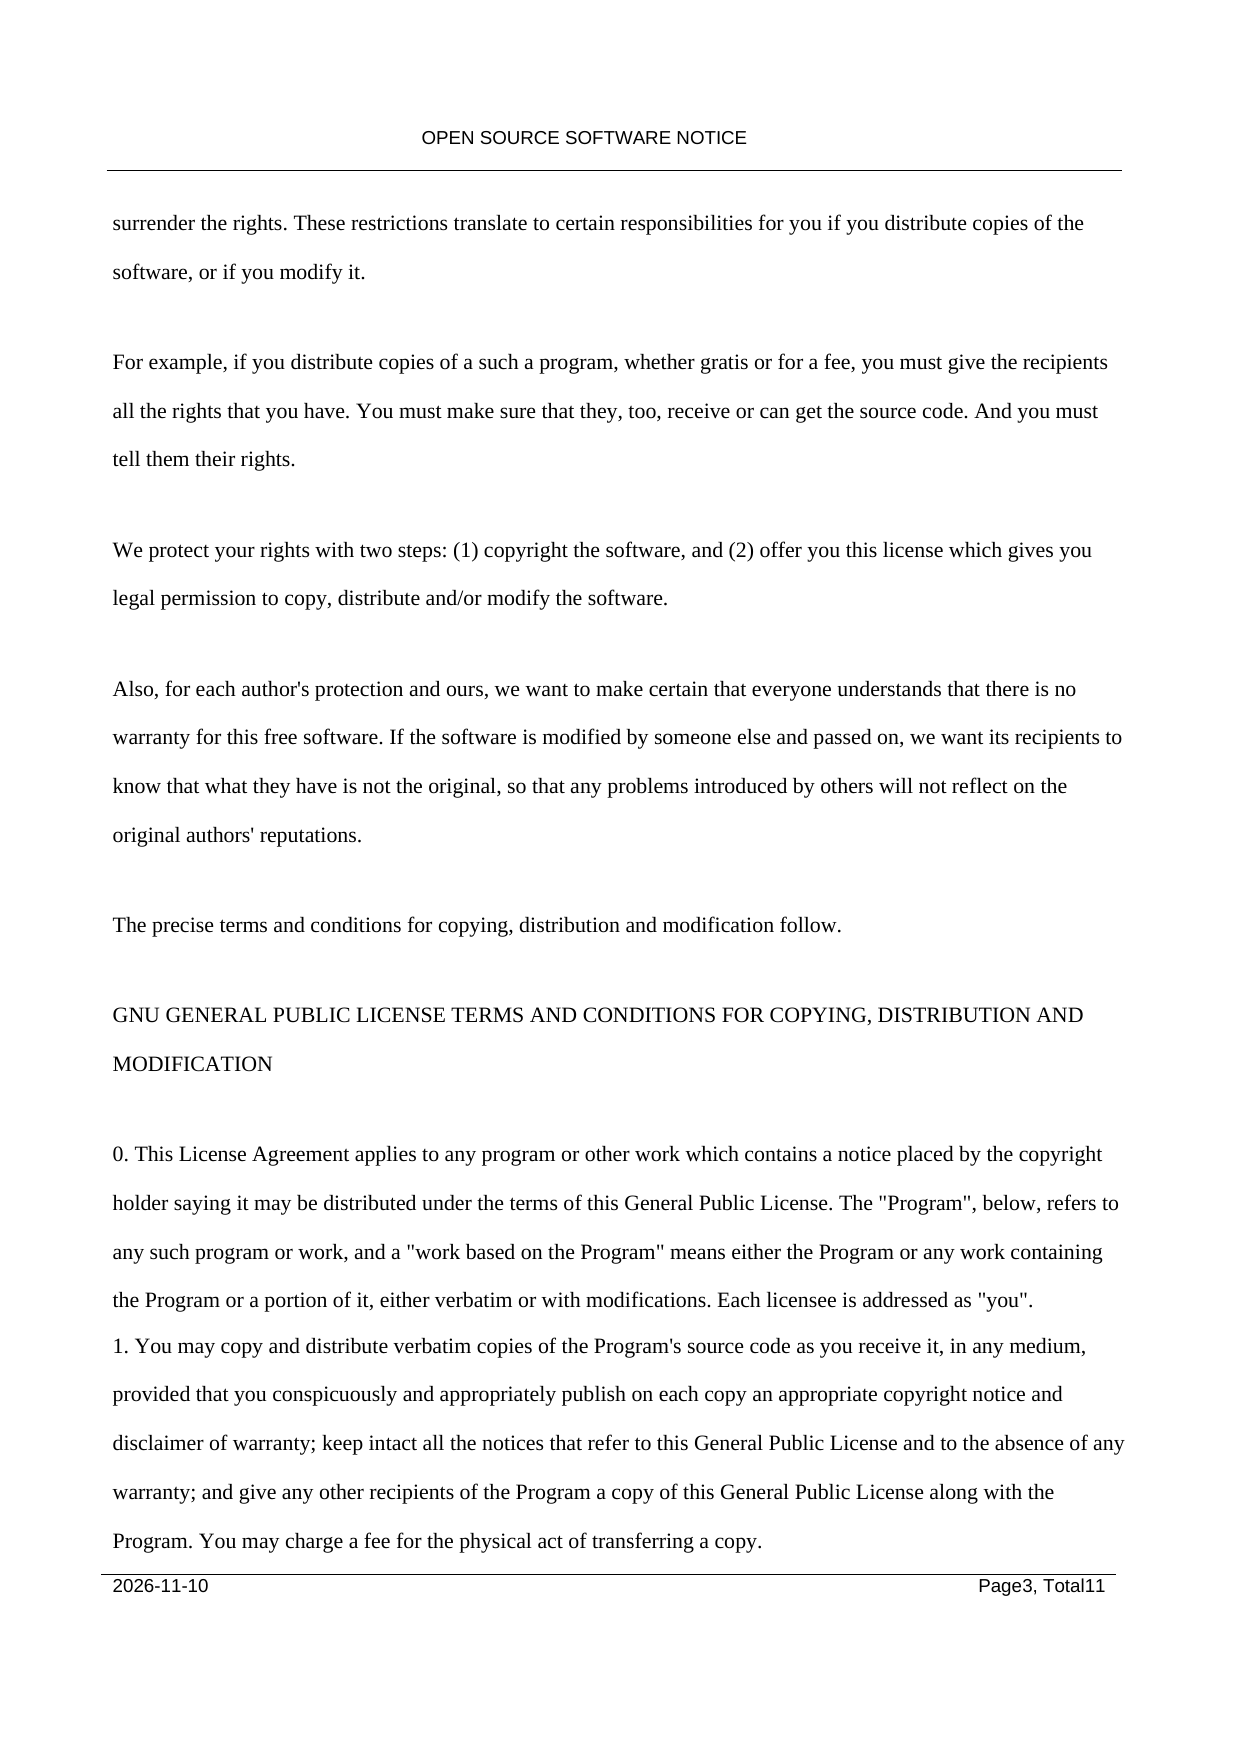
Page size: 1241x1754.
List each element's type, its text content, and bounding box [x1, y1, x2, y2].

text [112, 206, 1128, 288]
text For example, if you distribute copies of a such a program, whether gratis or for a fee, you must give the recipients all the rights that you have. You must make sure that they, too, receive or can get the source code. And you must tell them their rights. [112, 345, 1128, 475]
text The precise terms and conditions for copying, distribution and modification follow. [112, 908, 1128, 941]
text 0. This License Agreement applies to any program or other work which contains a notice placed by the copyright holder saying it may be distributed under the terms of this General Public License. The "Program", below, refers to any such program or work, and a "work based on the Program" means either the Program or any work containing the Program or a portion of it, either verbatim or with modifications. Each licensee is addressed as "you". [112, 1138, 1128, 1316]
text GNU GENERAL PUBLIC LICENSE TERMS AND CONDITIONS FOR COPYING, DISTRIBUTION AND MODIFICATION [112, 999, 1128, 1080]
text 1. You may copy and distribute verbatim copies of the Program's source code as you receive it, in any medium, provided that you conspicuously and appropriately publish on each copy an appropriate copyright notice and disclaimer of warranty; keep intact all the notices that refer to this General Public License and to the absence of any warranty; and give any other recipients of the Program a copy of this General Public License along with the Program. You may charge a fee for the physical act of transferring a copy. [112, 1329, 1128, 1556]
text Also, for each author's protection and ours, we want to make certain that everyone understands that there is no warranty for this free software. If the software is modified by someone else and passed on, we want its recipients to know that what they have is not the original, so that any problems introduced by others will not reflect on the original authors' reputations. [112, 672, 1128, 851]
text We protect your rights with two steps: (1) copyright the software, and (2) offer you this license which gives you legal permission to copy, distribute and/or modify the software. [112, 533, 1128, 614]
